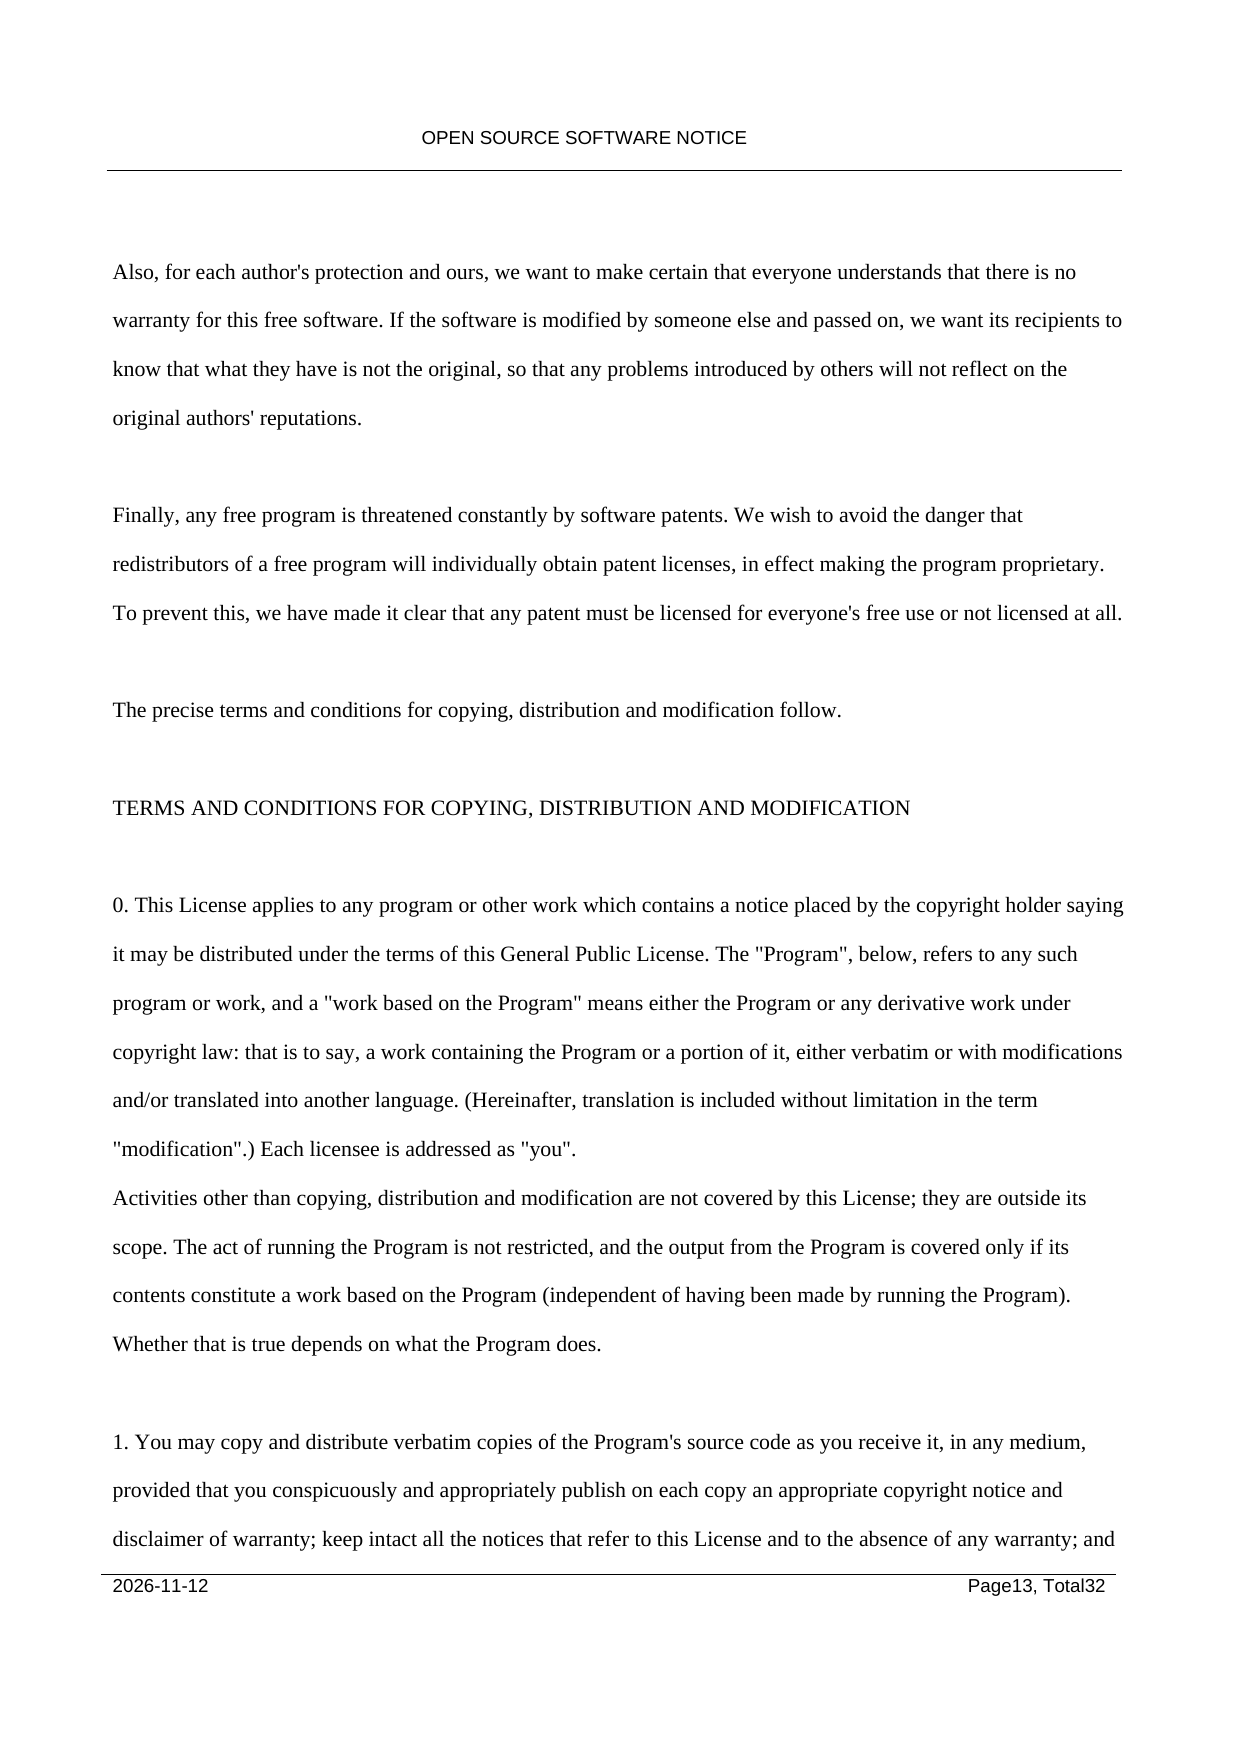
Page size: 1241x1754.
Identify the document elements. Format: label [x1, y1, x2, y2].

text [112, 206, 1128, 1555]
